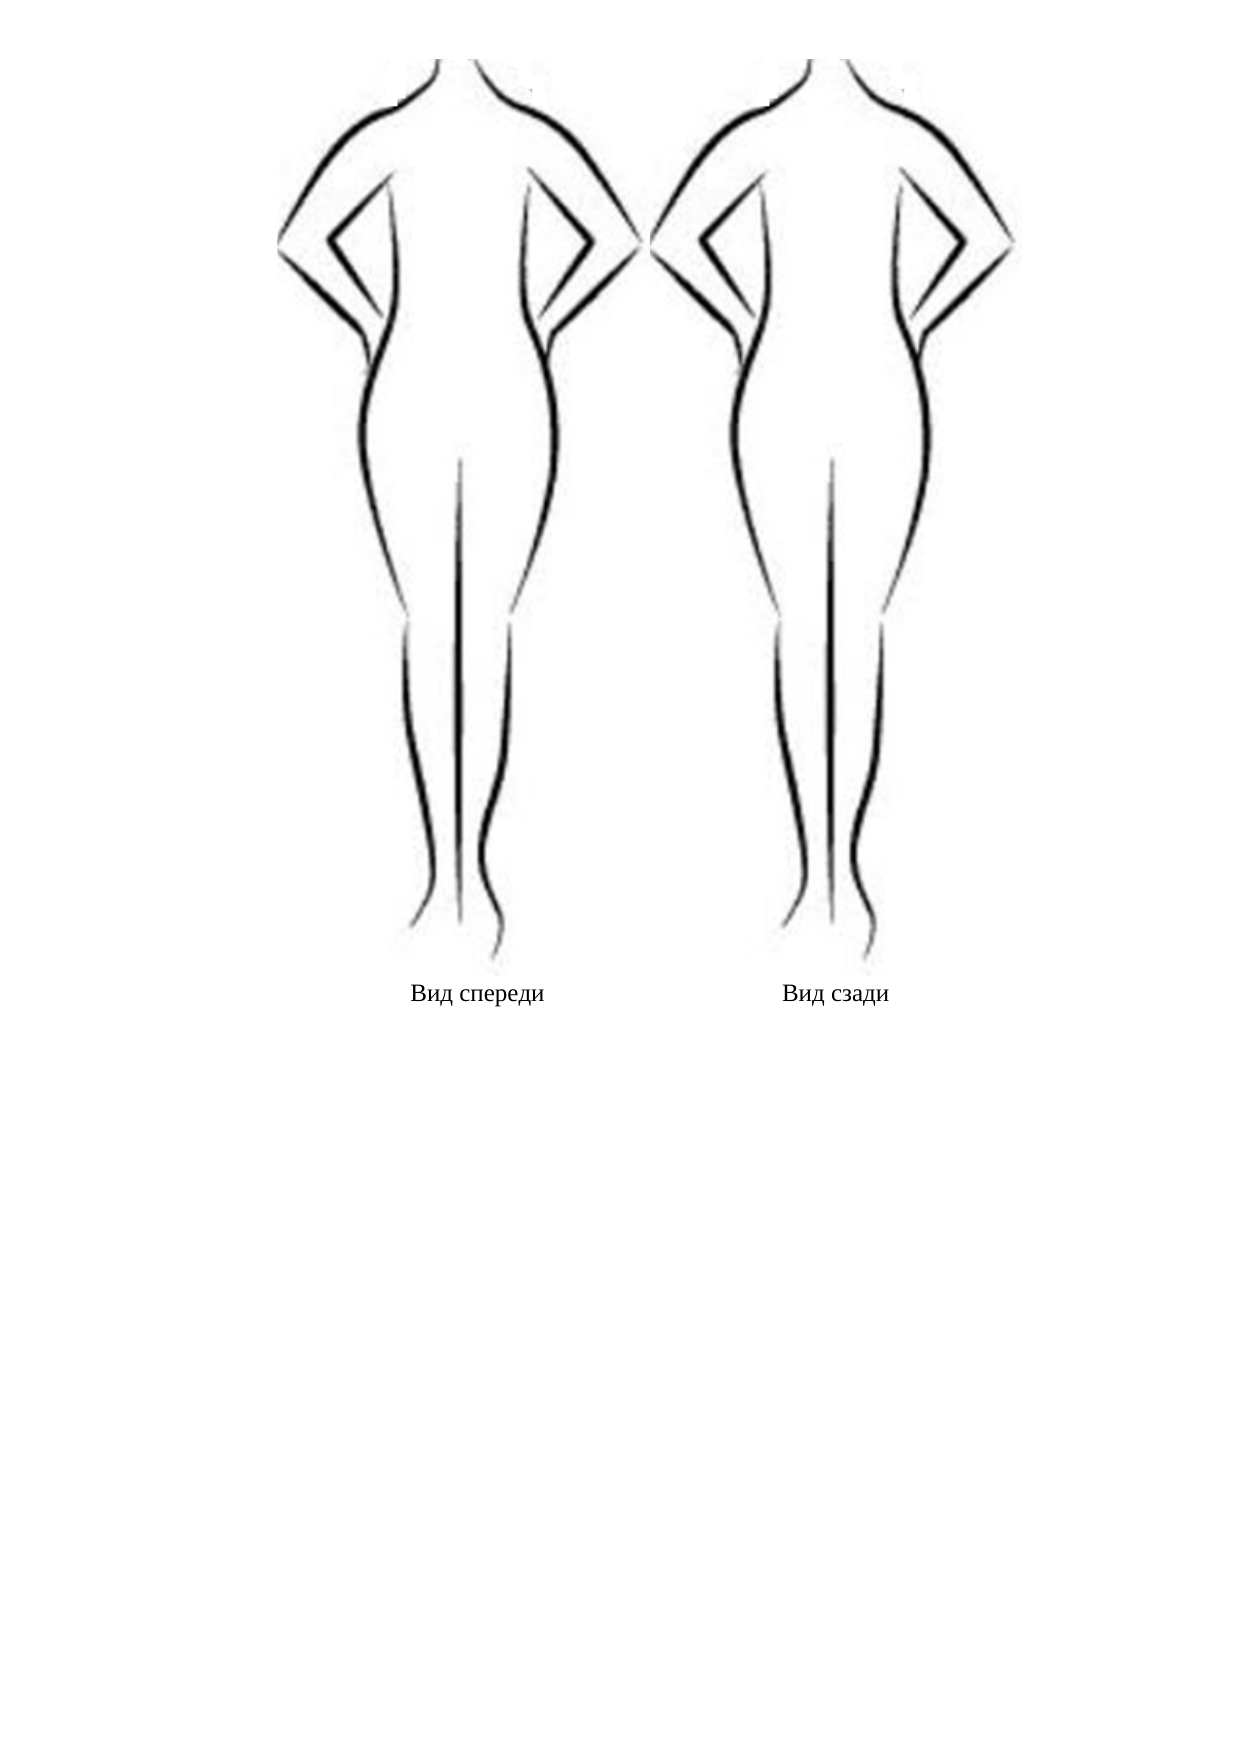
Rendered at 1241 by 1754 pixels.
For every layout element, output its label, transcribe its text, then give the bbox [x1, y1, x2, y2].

picture [277, 59, 1022, 976]
text Вид спереди Вид сзади [118, 978, 1181, 1007]
